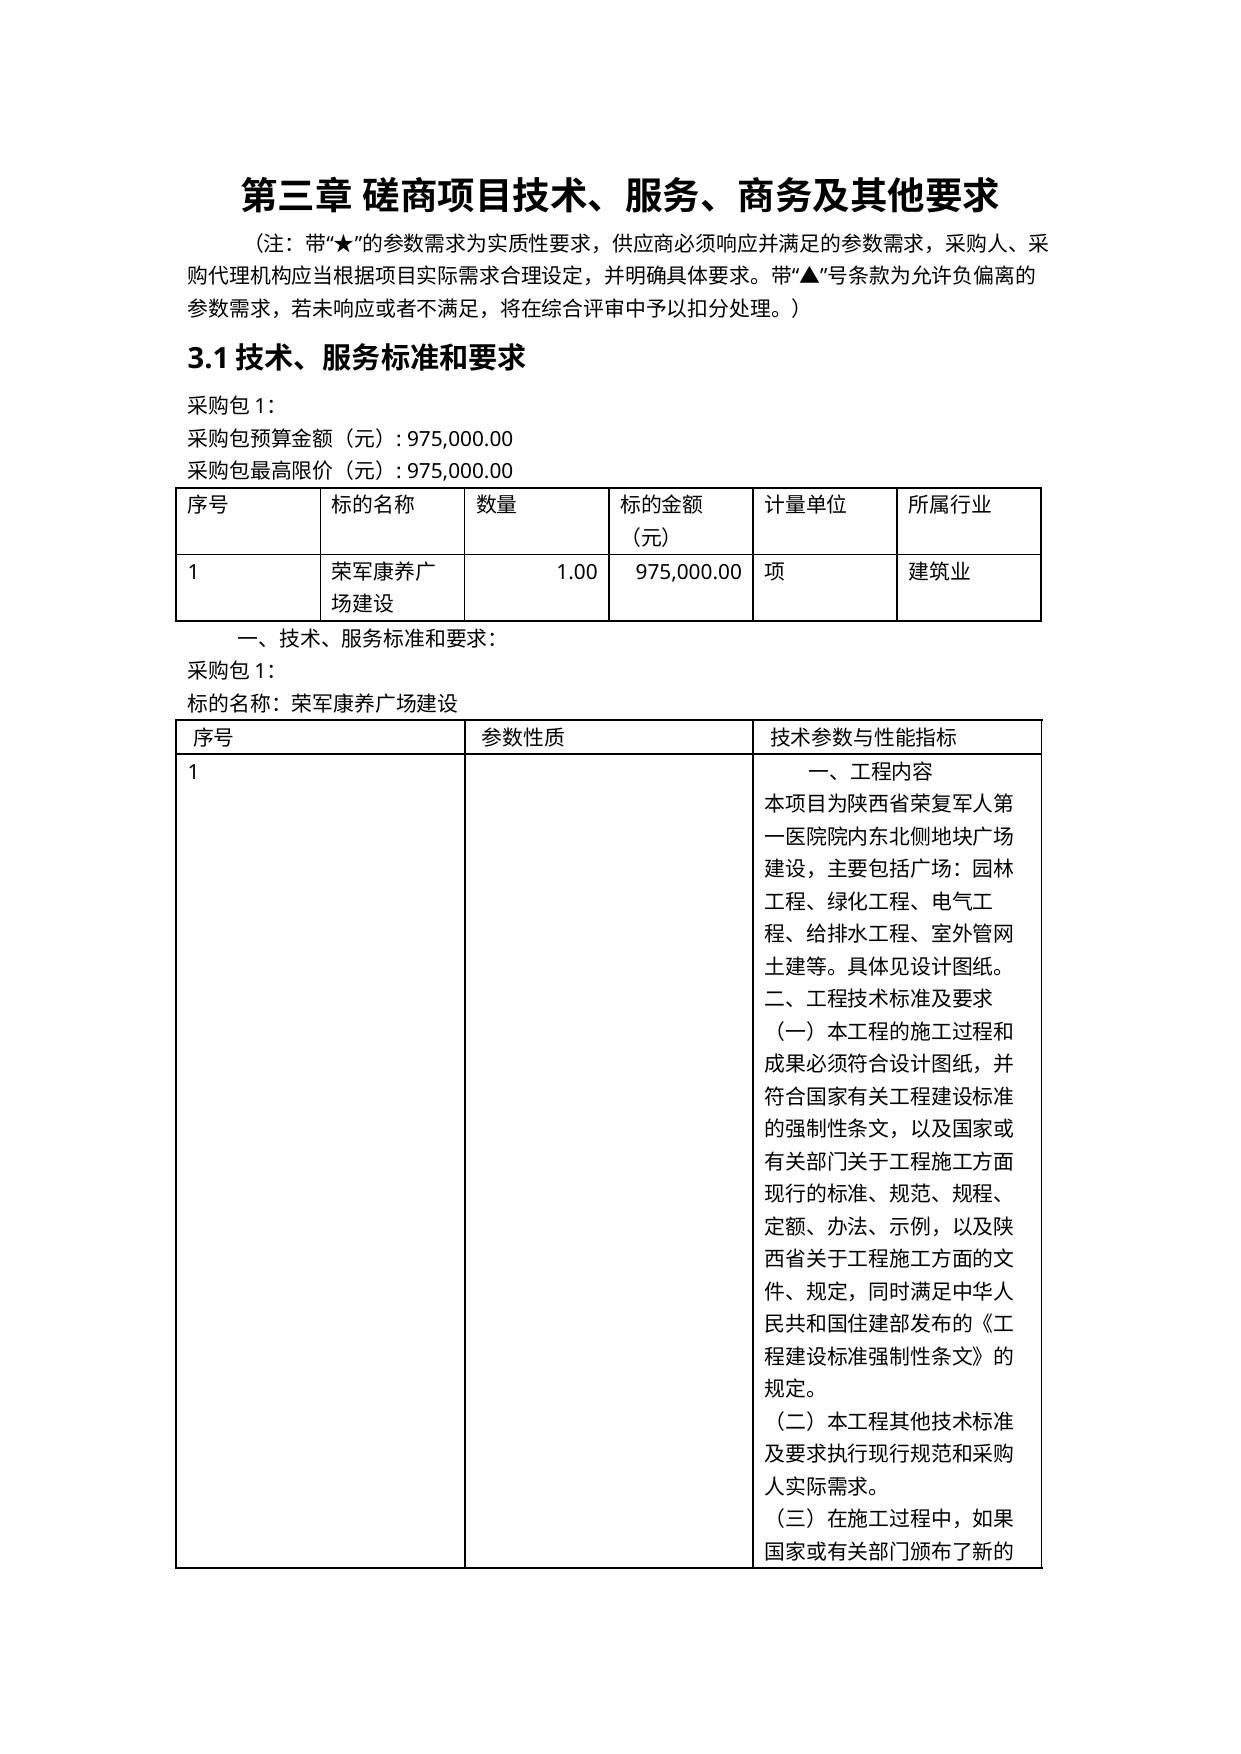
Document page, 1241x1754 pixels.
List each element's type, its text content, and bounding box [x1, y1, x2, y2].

text （注：带“★”的参数需求为实质性要求，供应商必须响应并满足的参数需求，采购人、采购代理机构应当根据项目实际需求合理设定，并明确具体要求。带“▲”号条款为允许负偏离的参数需求，若未响应或者不满足，将在综合评审中予以扣分处理。） [187, 227, 1053, 324]
text 采购包最高限价（元）: 975,000.00 [187, 454, 1053, 487]
text 标的名称：荣军康养广场建设 [187, 687, 1053, 719]
table_cell 项 [754, 555, 896, 620]
text 第三章 磋商项目技术、服务、商务及其他要求 [187, 162, 1053, 227]
table_header 参数性质 [466, 721, 752, 753]
text 3.1技术、服务标准和要求 [187, 324, 1053, 389]
table_header 计量单位 [754, 489, 896, 553]
table_cell 1 [177, 555, 320, 620]
table_cell 荣军康养广场建设 [321, 555, 464, 620]
table_cell 1 [177, 755, 464, 1567]
table_header 序号 [177, 721, 464, 753]
text 采购包1： [187, 389, 1053, 422]
text 采购包1： [187, 654, 1053, 687]
table_cell 1.00 [465, 555, 608, 620]
table_cell [466, 755, 752, 1567]
table_header 标的金额 （元） [610, 489, 752, 553]
table_header 序号 [177, 489, 320, 553]
table_header 数量 [465, 489, 608, 553]
text 采购包预算金额（元）: 975,000.00 [187, 422, 1053, 454]
table_cell 975,000.00 [610, 555, 752, 620]
text 一、技术、服务标准和要求： [187, 622, 1053, 654]
table_header 标的名称 [321, 489, 464, 553]
table_header 所属行业 [898, 489, 1040, 553]
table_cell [754, 755, 1041, 1567]
table_cell 建筑业 [898, 555, 1040, 620]
table_header 技术参数与性能指标 [754, 721, 1041, 753]
